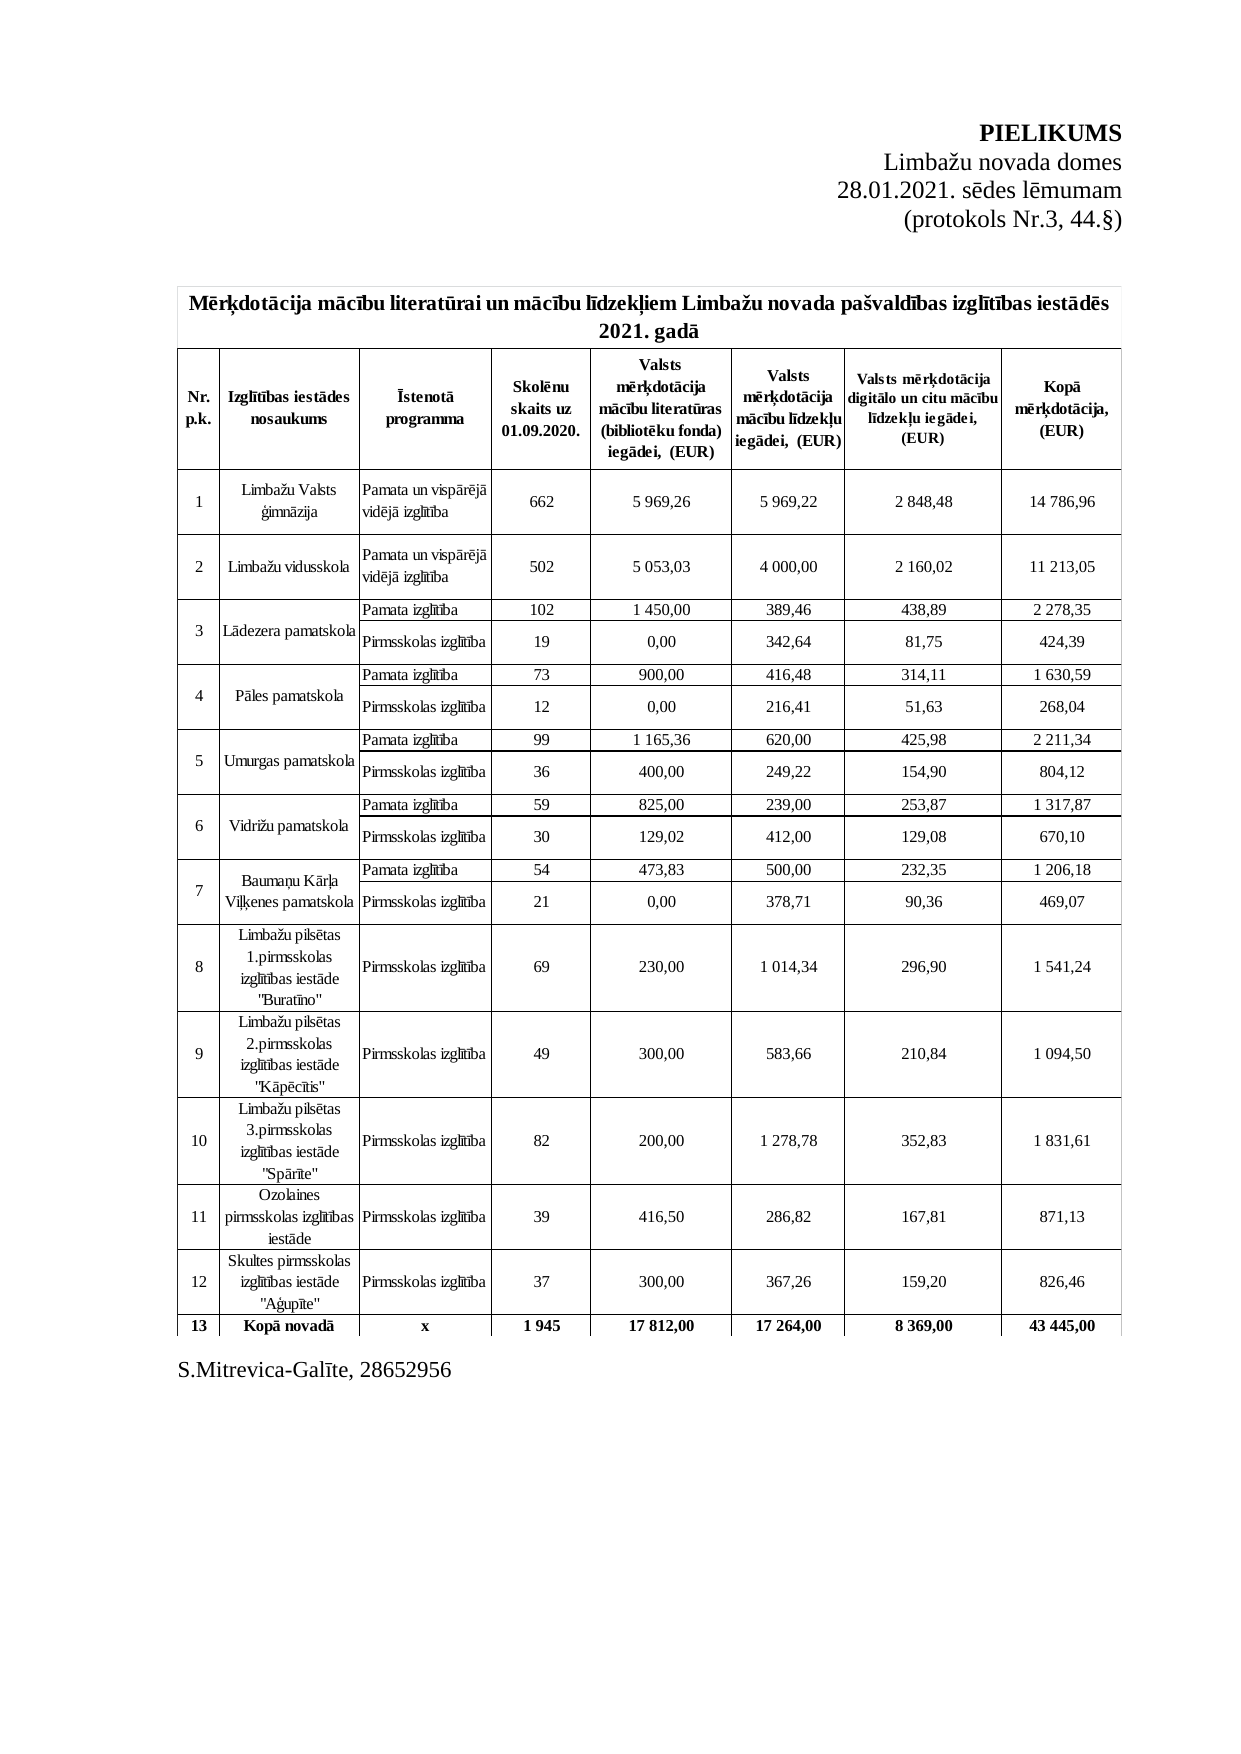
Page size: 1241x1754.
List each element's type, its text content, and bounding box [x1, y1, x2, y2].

text S.Mitrevica-Galīte, 28652956 [177, 1356, 1122, 1382]
text (protokols Nr.3, 44.§) [177, 204, 1122, 233]
text 28.01.2021. sēdes lēmumam [177, 176, 1122, 204]
text PIELIKUMS [177, 118, 1122, 147]
text Limbažu novada domes [177, 147, 1122, 176]
